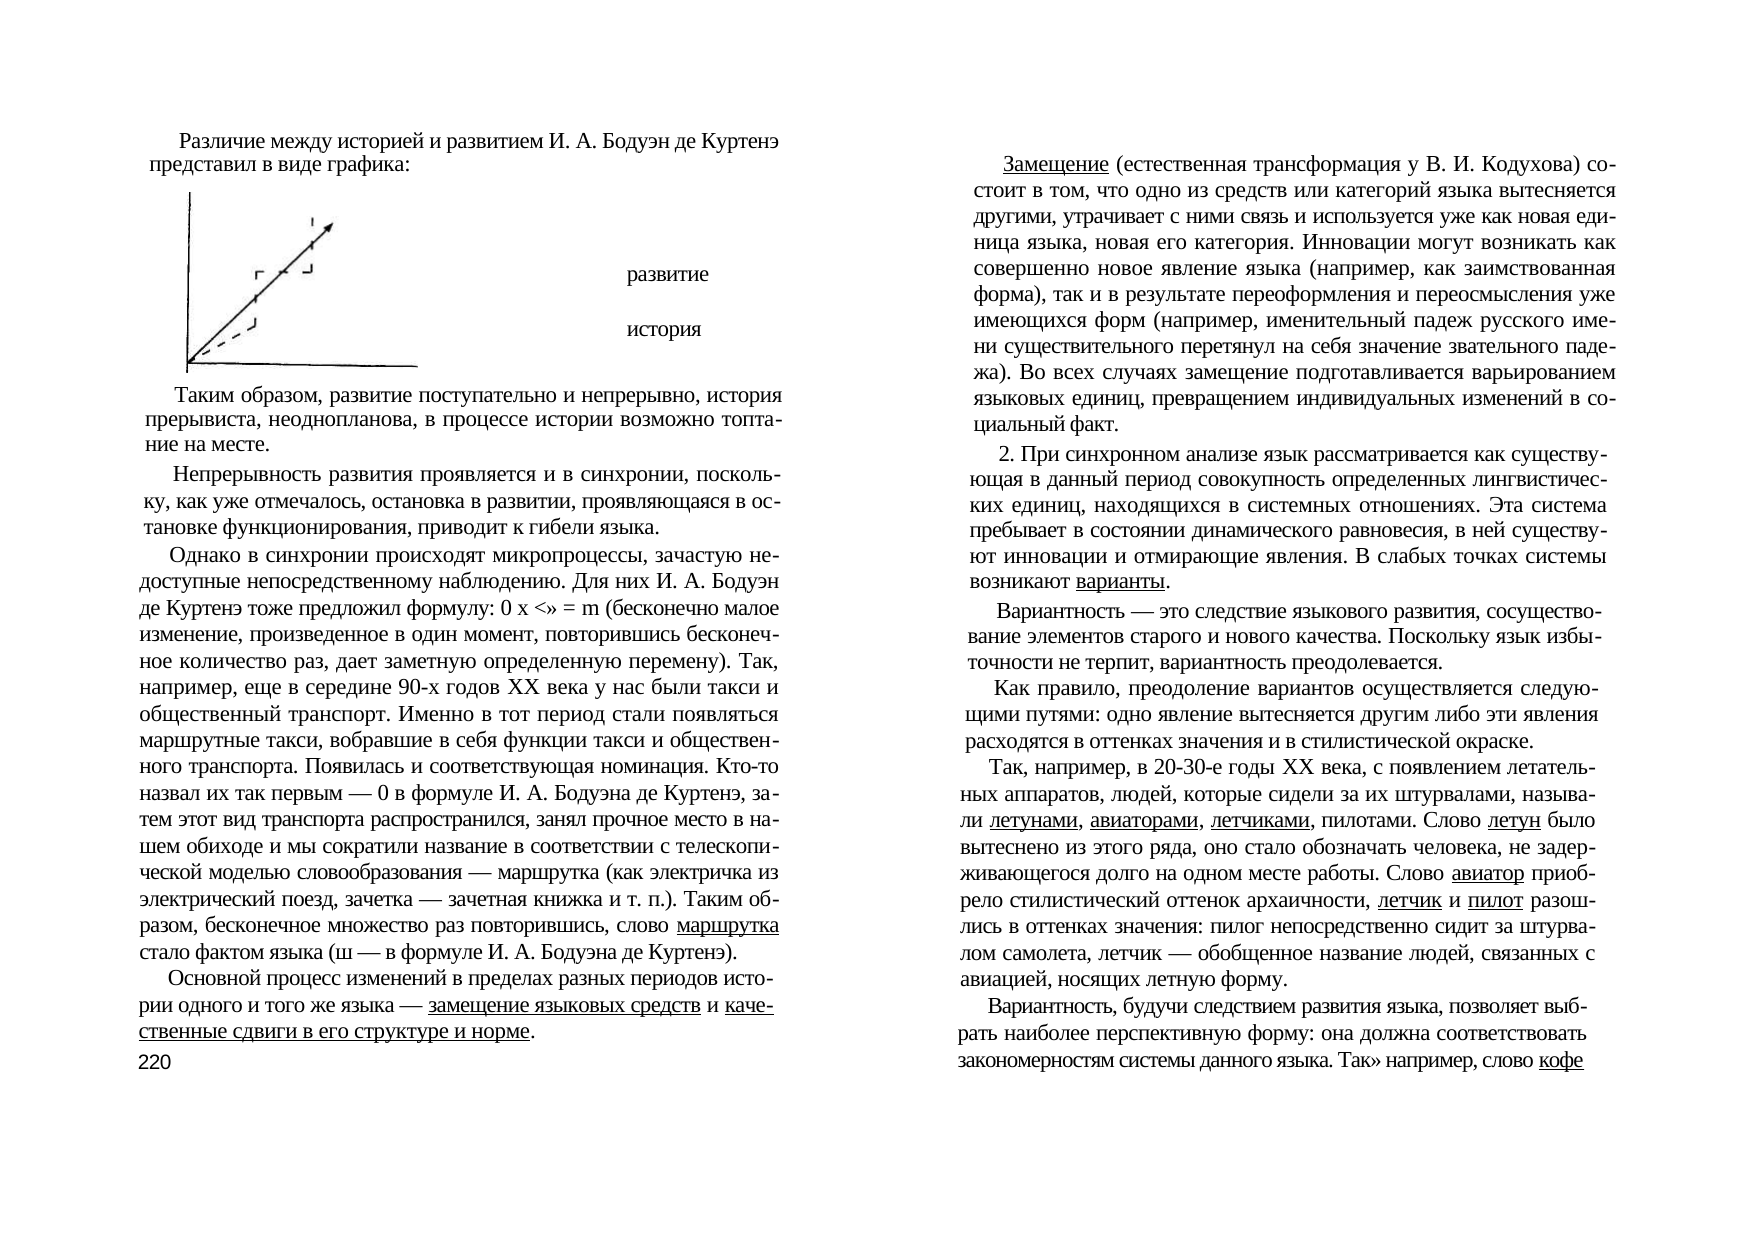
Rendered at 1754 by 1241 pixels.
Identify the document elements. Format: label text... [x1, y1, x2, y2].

text Вариантность — это следствие языкового развития, сосуществование элементов старого и нового качества. Поскольку язык избыточности не терпит, вариантность преодолевается. [967, 598, 1602, 674]
text 2. При синхронном анализе язык рассматривается как существующая в данный период совокупность определенных лингвистических единиц, находящихся в системных отношениях. Эта система пребывает в состоянии динамического равновесия, в ней существуют инновации и отмирающие явления. В слабых точках системы возникают варианты. [969, 441, 1607, 594]
text Замещение (естественная трансформация у В. И. Кодухова) состоит в том, что одно из средств или категорий языка вытесняется другими, утрачивает с ними связь и используется уже как новая единица языка, новая его категория. Инновации могут возникать как совершенно новое явление языка (например, как заимствованная форма), так и в результате переоформления и переосмысления уже имеющихся форм (например, именительный падеж русского имени существительного перетянул на себя значение звательного падежа). Во всех случаях замещение подготавливается варьированием языковых единиц, превращением индивидуальных изменений в социальный факт. [973, 150, 1616, 437]
text Непрерывность развития проявляется и в синхронии, поскольку, как уже отмечалось, остановка в развитии, проявляющаяся в остановке функционирования, приводит к гибели языка. [143, 461, 781, 540]
picture [186, 192, 418, 373]
text Так, например, в 20-30-е годы XX века, с появлением летательных аппаратов, людей, которые сидели за их штурвалами, называли летунами, авиаторами, летчиками, пилотами. Слово летун было вытеснено из этого ряда, оно стало обозначать человека, не задерживающегося долго на одном месте работы. Слово авиатор приобрело стилистический оттенок архаичности, летчик и пилот разошлись в оттенках значения: пилог непосредственно сидит за штурвалом самолета, летчик — обобщенное название людей, связанных с авиацией, носящих летную форму. [960, 754, 1596, 992]
text Вариантность, будучи следствием развития языка, позволяет выбрать наиболее перспективную форму: она должна соответствовать закономерностям системы данного языка. Так» например, слово кофе [957, 992, 1587, 1073]
text Однако в синхронии происходят микропроцессы, зачастую недоступные непосредственному наблюдению. Для них И. А. Бодуэн де Куртенэ тоже предложил формулу: 0 х <» = m (бесконечно малое изменение, произведенное в один момент, повторившись бесконечное количество раз, дает заметную определенную перемену). Так, например, еще в середине 90-х годов XX века у нас были такси и общественный транспорт. Именно в тот период стали появляться маршрутные такси, вобравшие в себя функции такси и общественного транспорта. Появилась и соответствующая номинация. Кто-то назвал их так первым — 0 в формуле И. А. Бодуэна де Куртенэ, затем этот вид транспорта распространился, занял прочное место в нашем обиходе и мы сократили название в соответствии с телескопической моделью словообразования — маршрутка (как электричка из электрический поезд, зачетка — зачетная книжка и т. п.). Таким образом, бесконечное множество раз повторившись, слово маршрутка стало фактом языка (ш — в формуле И. А. Бодуэна де Куртенэ). [139, 541, 779, 964]
text развитие история [627, 238, 742, 347]
text Как правило, преодоление вариантов осуществляется следующими путями: одно явление вытесняется другим либо эти явления расходятся в оттенках значения и в стилистической окраске. [965, 674, 1599, 754]
text 220 [138, 1050, 786, 1074]
text Различие между историей и развитием И. А. Бодуэн де Куртенэ представил в виде графика: [149, 130, 786, 176]
text Основной процесс изменений в пределах разных периодов истории одного и того же языка — замещение языковых средств и качественные сдвиги в его структуре и норме. [138, 964, 773, 1044]
text Таким образом, развитие поступательно и непрерывно, история прерывиста, неоднопланова, в процессе истории возможно топтание на месте. [145, 383, 782, 456]
